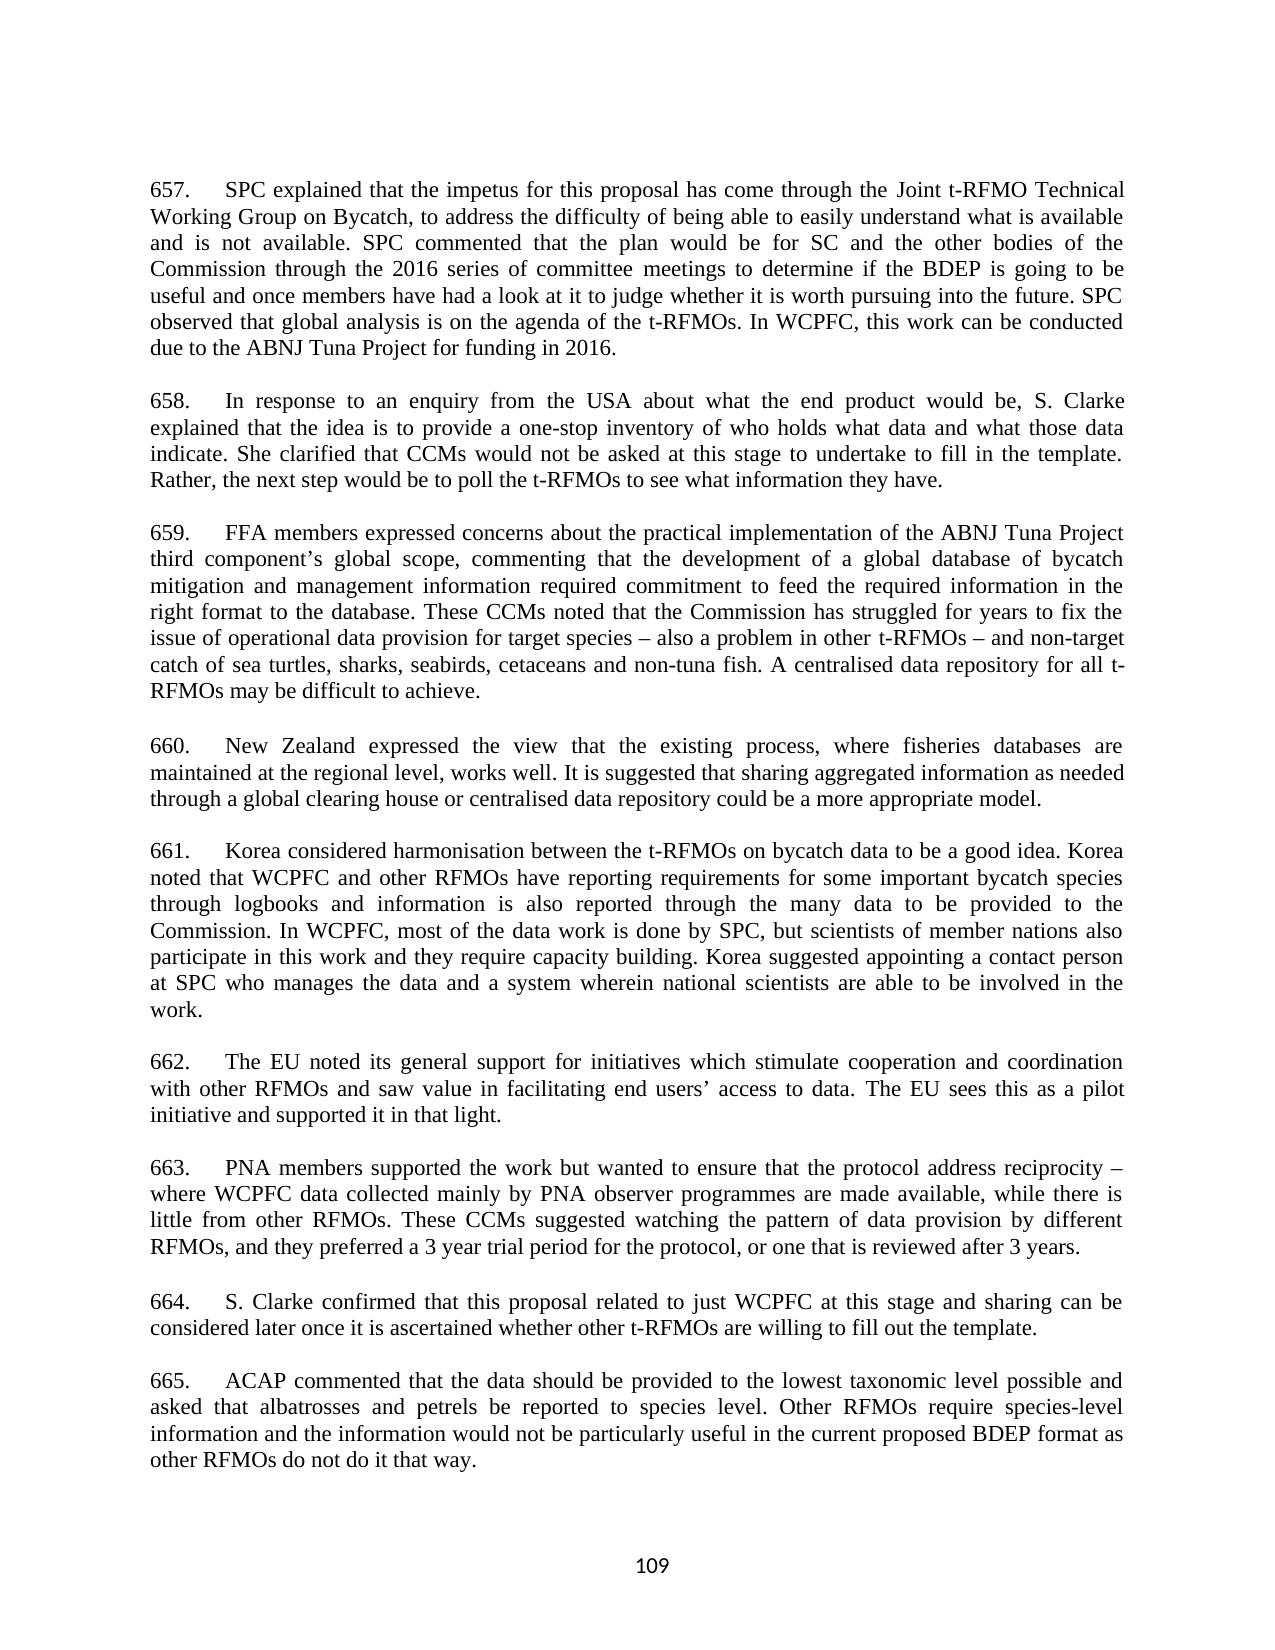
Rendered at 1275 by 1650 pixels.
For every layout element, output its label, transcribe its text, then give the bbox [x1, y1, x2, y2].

list S. Clarke confirmed that this proposal related to just WCPFC at this stage and sharing can be considered later once it is ascertained whether other t-RFMOs are willing to fill out the template. [150, 1288, 1125, 1341]
list SPC explained that the impetus for this proposal has come through the Joint t-RFMO Technical Working Group on Bycatch, to address the difficulty of being able to easily understand what is available and is not available. SPC commented that the plan would be for SC and the other bodies of the Commission through the 2016 series of committee meetings to determine if the BDEP is going to be useful and once members have had a look at it to judge whether it is worth pursuing into the future. SPC observed that global analysis is on the agenda of the t-RFMOs. In WCPFC, this work can be conducted due to the ABNJ Tuna Project for funding in 2016. [150, 176, 1125, 361]
list Korea considered harmonisation between the t-RFMOs on bycatch data to be a good idea. Korea noted that WCPFC and other RFMOs have reporting requirements for some important bycatch species through logbooks and information is also reported through the many data to be provided to the Commission. In WCPFC, most of the data work is done by SPC, but scientists of member nations also participate in this work and they require capacity building. Korea suggested appointing a contact person at SPC who manages the data and a system wherein national scientists are able to be involved in the work. [150, 838, 1125, 1022]
list New Zealand expressed the view that the existing process, where fisheries databases are maintained at the regional level, works well. It is suggested that sharing aggregated information as needed through a global clearing house or centralised data repository could be a more appropriate model. [150, 732, 1125, 811]
list FFA members expressed concerns about the practical implementation of the ABNJ Tuna Project third component’s global scope, commenting that the development of a global database of bycatch mitigation and management information required commitment to feed the required information in the right format to the database. These CCMs noted that the Commission has struggled for years to fix the issue of operational data provision for target species – also a problem in other t-RFMOs – and non-target catch of sea turtles, sharks, seabirds, cetaceans and non-tuna fish. A centralised data repository for all t-RFMOs may be difficult to achieve. [150, 519, 1125, 703]
list In response to an enquiry from the USA about what the end product would be, S. Clarke explained that the idea is to provide a one-stop inventory of who holds what data and what those data indicate. She clarified that CCMs would not be asked at this stage to undertake to fill in the template. Rather, the next step would be to poll the t-RFMOs to see what information they have. [150, 387, 1125, 493]
list The EU noted its general support for initiatives which stimulate cooperation and coordination with other RFMOs and saw value in facilitating end users’ access to data. The EU sees this as a pilot initiative and supported it in that light. [150, 1048, 1125, 1127]
list PNA members supported the work but wanted to ensure that the protocol address reciprocity – where WCPFC data collected mainly by PNA observer programmes are made available, while there is little from other RFMOs. These CCMs suggested watching the pattern of data provision by different RFMOs, and they preferred a 3 year trial period for the protocol, or one that is reviewed after 3 years. [150, 1154, 1125, 1259]
list ACAP commented that the data should be provided to the lowest taxonomic level possible and asked that albatrosses and petrels be reported to species level. Other RFMOs require species-level information and the information would not be particularly useful in the current proposed BDEP format as other RFMOs do not do it that way. [150, 1367, 1125, 1472]
